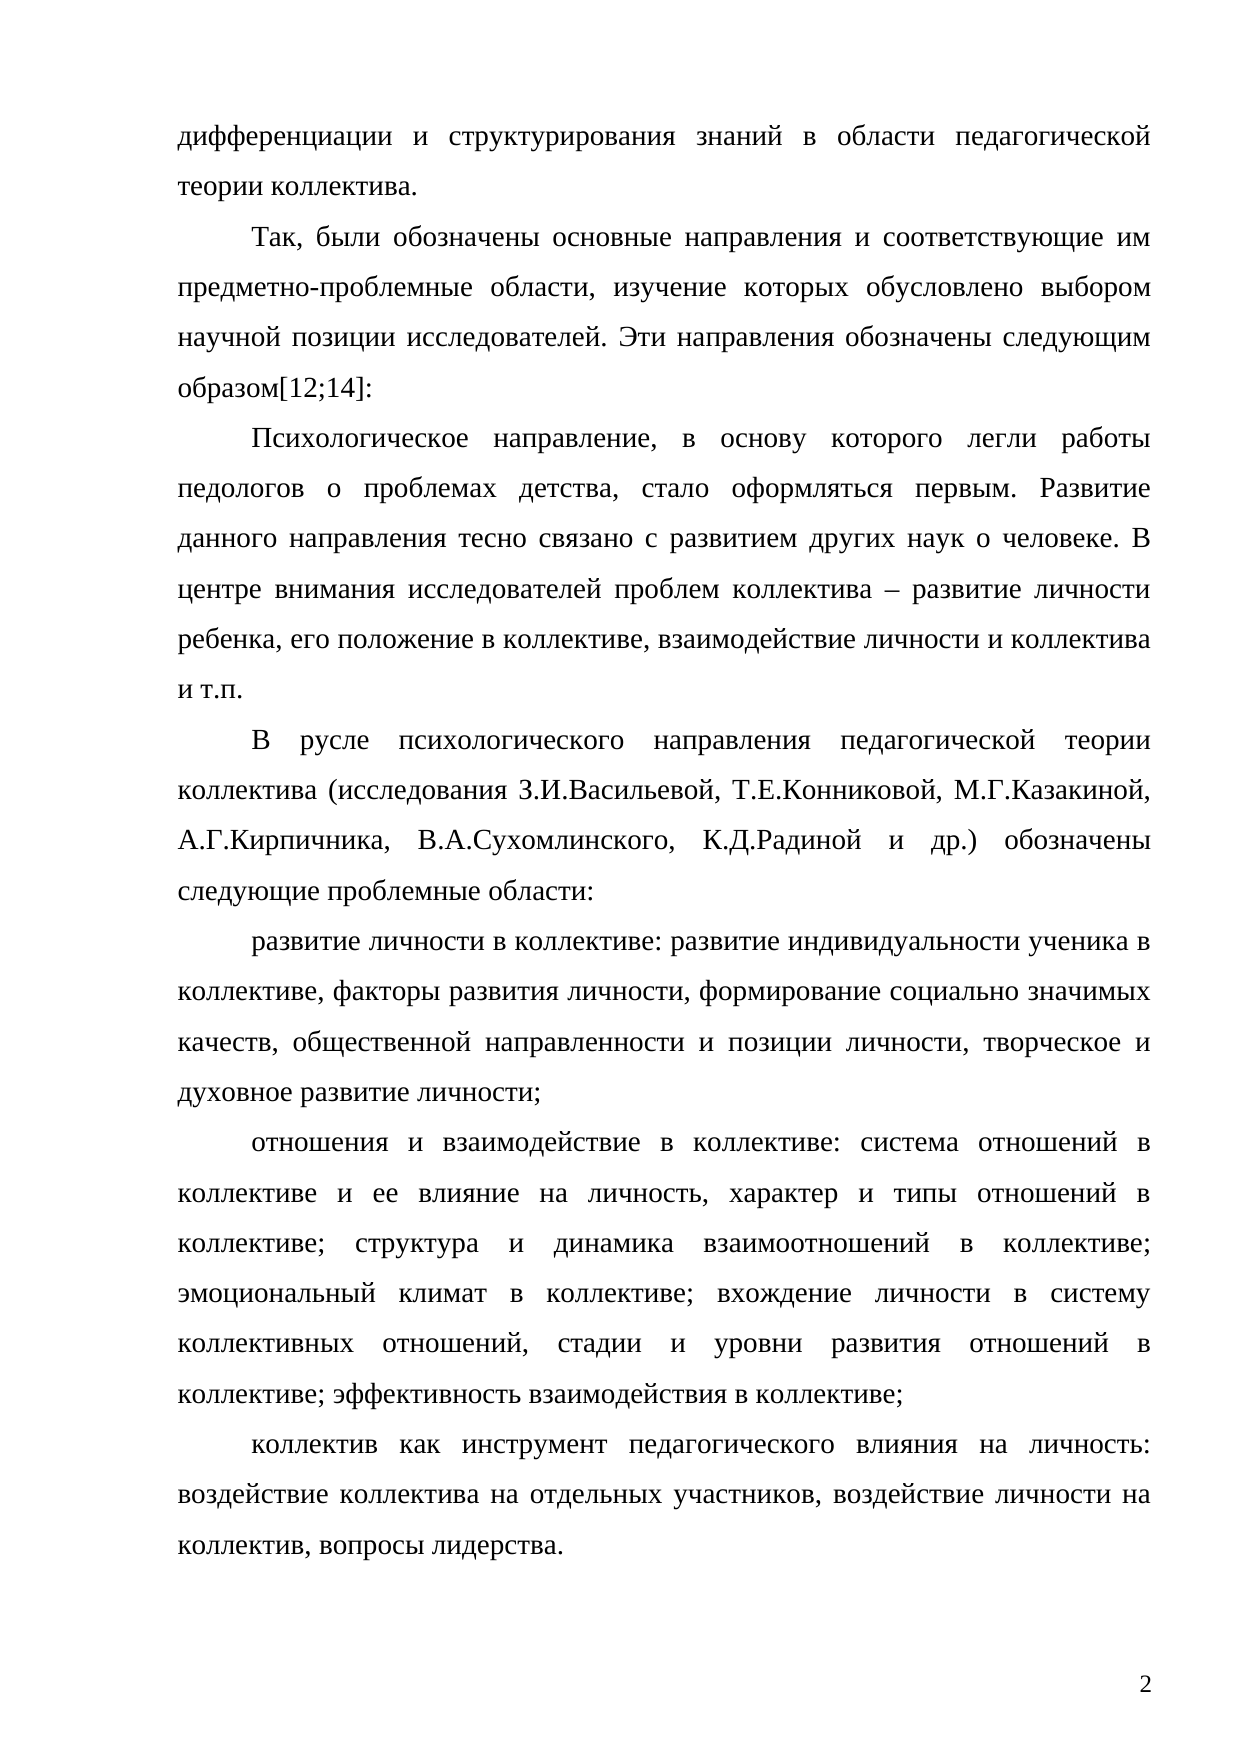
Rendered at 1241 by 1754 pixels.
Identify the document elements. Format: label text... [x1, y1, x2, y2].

text Так, были обозначены основные направления и соответствующие им предметно-проблемные области, изучение которых обусловлено выбором научной позиции исследователей. Эти направления обозначены следующим образом[12;14]: [177, 219, 1152, 403]
text развитие личности в коллективе: развитие индивидуальности ученика в коллективе, факторы развития личности, формирование социально значимых качеств, общественной направленности и позиции личности, творческое и духовное развитие личности; [177, 923, 1152, 1108]
text коллектив как инструмент педагогического влияния на личность: воздействие коллектива на отдельных участников, воздействие личности на коллектив, вопросы лидерства. [177, 1426, 1152, 1560]
text отношения и взаимодействие в коллективе: система отношений в коллективе и ее влияние на личность, характер и типы отношений в коллективе; структура и динамика взаимоотношений в коллективе; эмоциональный климат в коллективе; вхождение личности в систему коллективных отношений, стадии и уровни развития отношений в коллективе; эффективность взаимодействия в коллективе; [177, 1124, 1152, 1409]
text В русле психологического направления педагогической теории коллектива (исследования З.И.Васильевой, Т.Е.Конниковой, М.Г.Казакиной, А.Г.Кирпичника, В.А.Сухомлинского, К.Д.Радиной и др.) обозначены следующие проблемные области: [177, 722, 1152, 906]
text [177, 118, 1152, 202]
text Психологическое направление, в основу которого легли работы педологов о проблемах детства, стало оформляться первым. Развитие данного направления тесно связано с развитием других наук о человеке. В центре внимания исследователей проблем коллектива – развитие личности ребенка, его положение в коллективе, взаимодействие личности и коллектива и т.п. [177, 420, 1152, 705]
